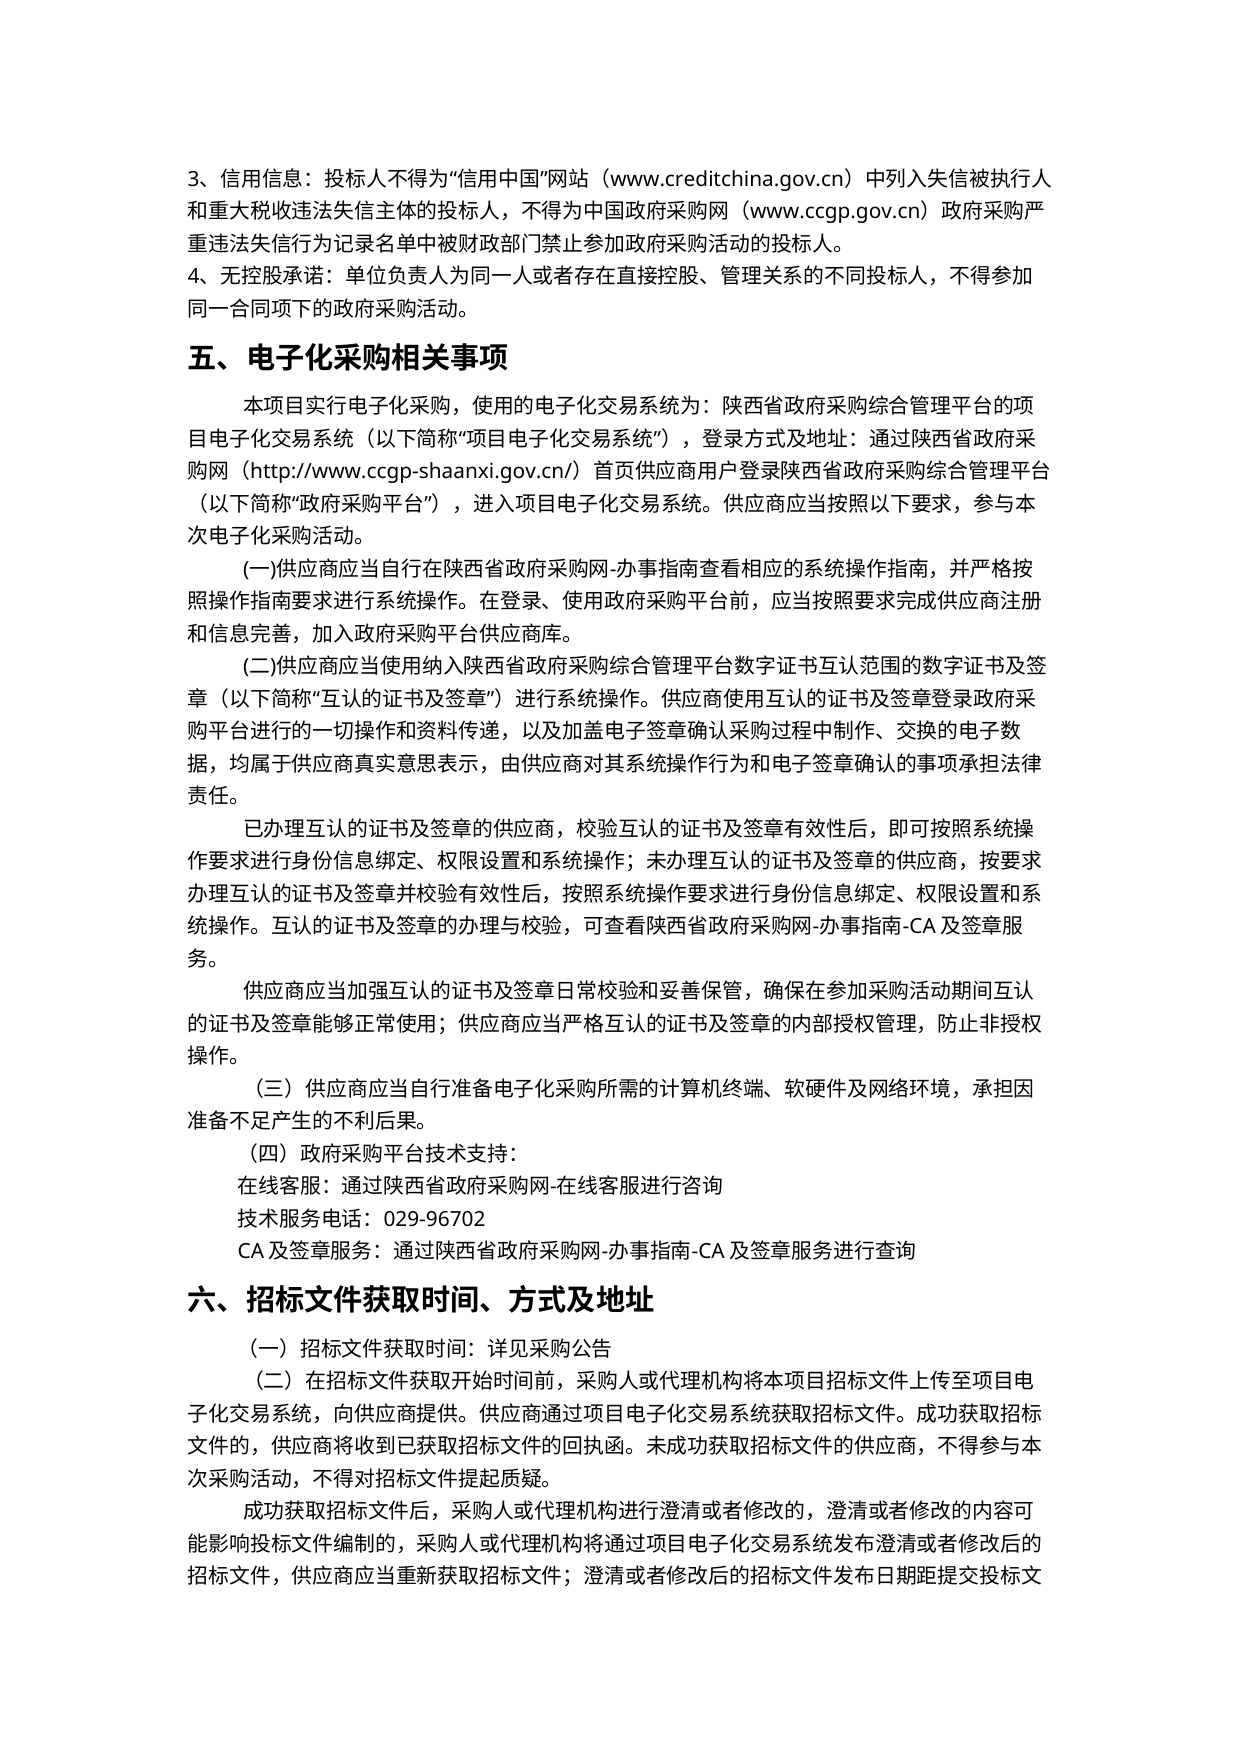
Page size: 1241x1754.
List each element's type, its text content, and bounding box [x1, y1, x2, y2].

text 供应商应当加强互认的证书及签章日常校验和妥善保管，确保在参加采购活动期间互认的证书及签章能够正常使用；供应商应当严格互认的证书及签章的内部授权管理，防止非授权操作。 [187, 974, 1053, 1072]
text CA及签章服务：通过陕西省政府采购网-办事指南-CA及签章服务进行查询 [187, 1234, 1053, 1267]
text （一）招标文件获取时间：详见采购公告 [187, 1332, 1053, 1364]
text 五、电子化采购相关事项 [187, 324, 1053, 389]
text (二)供应商应当使用纳入陕西省政府采购综合管理平台数字证书互认范围的数字证书及签章（以下简称“互认的证书及签章”）进行系统操作。供应商使用互认的证书及签章登录政府采购平台进行的一切操作和资料传递，以及加盖电子签章确认采购过程中制作、交换的电子数据，均属于供应商真实意思表示，由供应商对其系统操作行为和电子签章确认的事项承担法律责任。 [187, 649, 1053, 812]
text 六、招标文件获取时间、方式及地址 [187, 1267, 1053, 1332]
text 3、信用信息：投标人不得为“信用中国”网站（www.creditchina.gov.cn）中列入失信被执行人和重大税收违法失信主体的投标人，不得为中国政府采购网（www.ccgp.gov.cn）政府采购严重违法失信行为记录名单中被财政部门禁止参加政府采购活动的投标人。 [187, 162, 1053, 259]
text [187, 1494, 1053, 1592]
text 技术服务电话：029-96702 [187, 1202, 1053, 1234]
text （四）政府采购平台技术支持： [187, 1137, 1053, 1169]
text （二）在招标文件获取开始时间前，采购人或代理机构将本项目招标文件上传至项目电子化交易系统，向供应商提供。供应商通过项目电子化交易系统获取招标文件。成功获取招标文件的，供应商将收到已获取招标文件的回执函。未成功获取招标文件的供应商，不得参与本次采购活动，不得对招标文件提起质疑。 [187, 1364, 1053, 1494]
text 已办理互认的证书及签章的供应商，校验互认的证书及签章有效性后，即可按照系统操作要求进行身份信息绑定、权限设置和系统操作；未办理互认的证书及签章的供应商，按要求办理互认的证书及签章并校验有效性后，按照系统操作要求进行身份信息绑定、权限设置和系统操作。互认的证书及签章的办理与校验，可查看陕西省政府采购网-办事指南-CA及签章服务。 [187, 812, 1053, 974]
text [187, 259, 1053, 324]
text (一)供应商应当自行在陕西省政府采购网-办事指南查看相应的系统操作指南，并严格按照操作指南要求进行系统操作。在登录、使用政府采购平台前，应当按照要求完成供应商注册和信息完善，加入政府采购平台供应商库。 [187, 552, 1053, 649]
text 本项目实行电子化采购，使用的电子化交易系统为：陕西省政府采购综合管理平台的项目电子化交易系统（以下简称“项目电子化交易系统”），登录方式及地址：通过陕西省政府采购网（http://www.ccgp-shaanxi.gov.cn/）首页供应商用户登录陕西省政府采购综合管理平台（以下简称“政府采购平台”），进入项目电子化交易系统。供应商应当按照以下要求，参与本次电子化采购活动。 [187, 389, 1053, 552]
text （三）供应商应当自行准备电子化采购所需的计算机终端、软硬件及网络环境，承担因准备不足产生的不利后果。 [187, 1072, 1053, 1137]
text 在线客服：通过陕西省政府采购网-在线客服进行咨询 [187, 1169, 1053, 1202]
